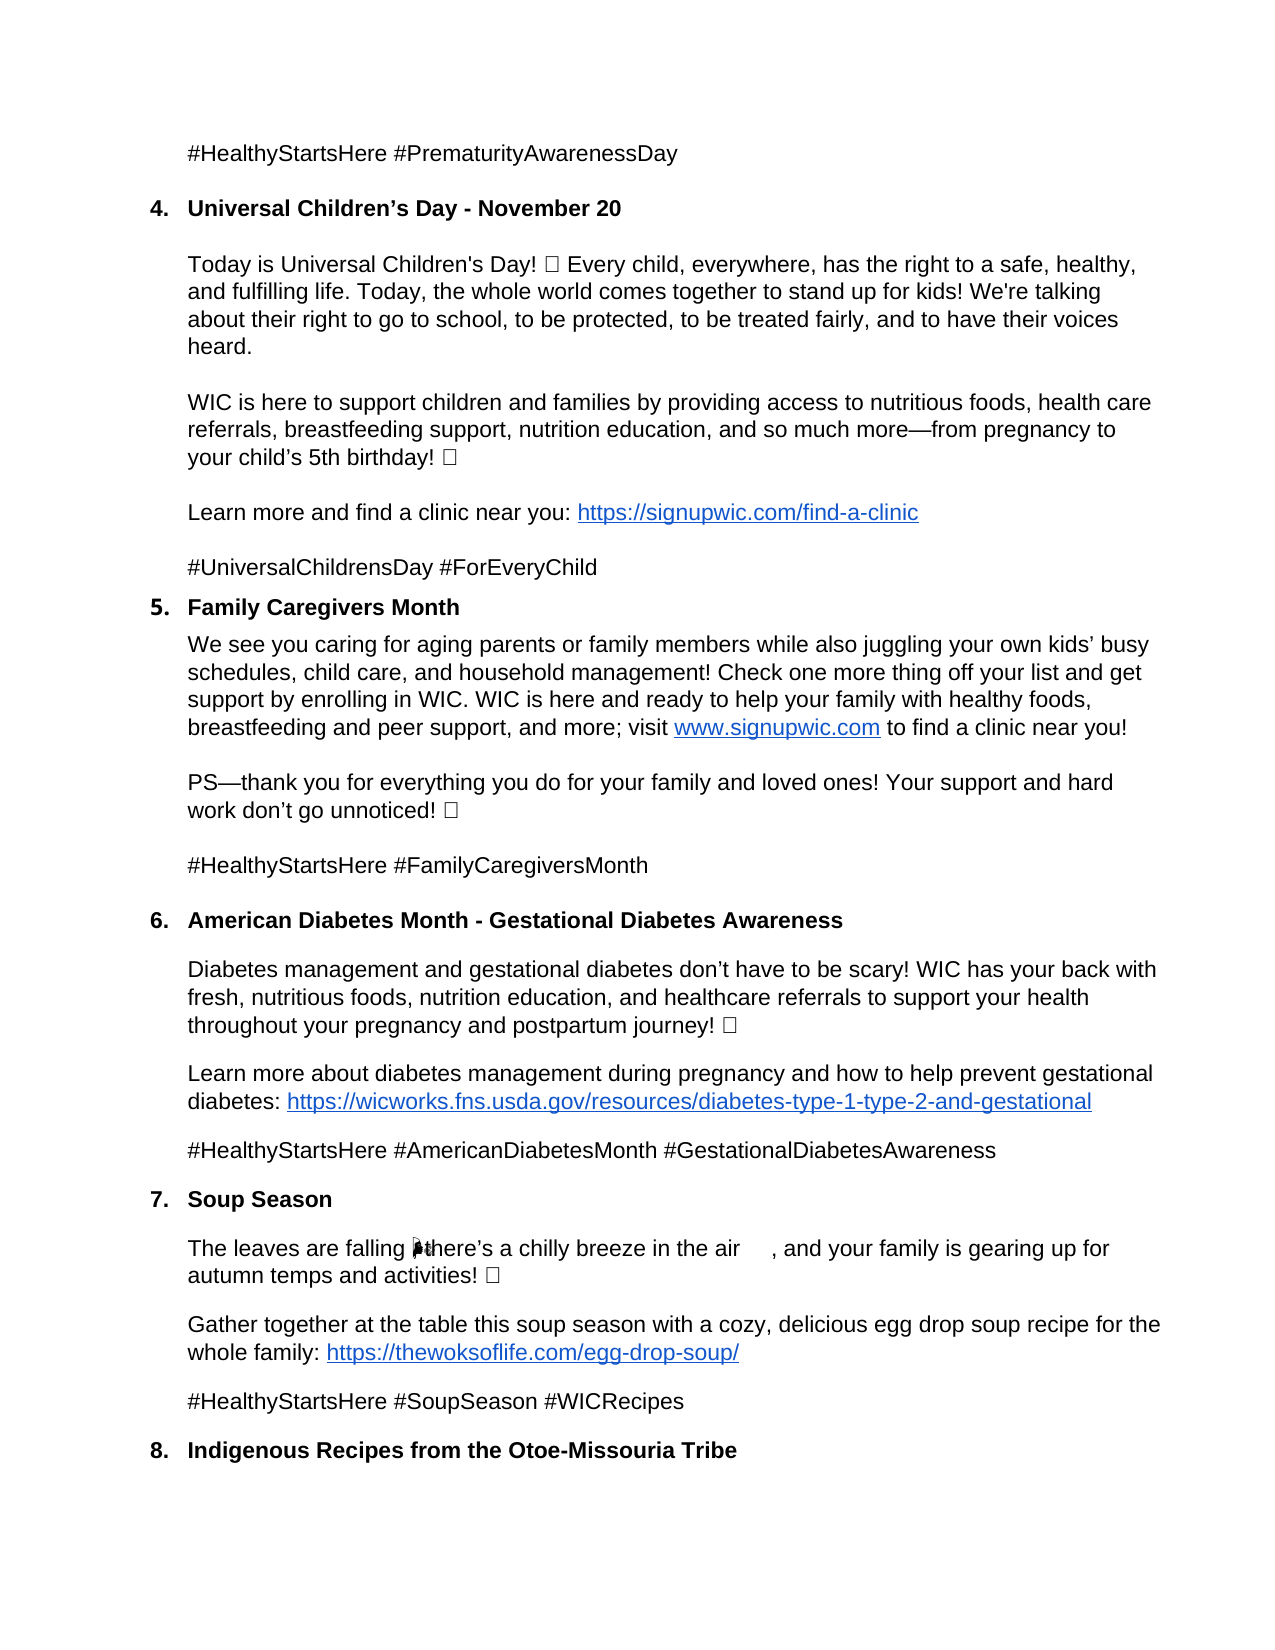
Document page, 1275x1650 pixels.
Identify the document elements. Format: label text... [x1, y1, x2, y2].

list American Diabetes Month - Gestational Diabetes Awareness [150, 907, 1162, 933]
text Today is Universal Children's Day! 🥳 Every child, everywhere, has the right to a safe, healthy, and fulfilling life. Today, the whole world comes together to stand up for kids! We're talking about their right to go to school, to be protected, to be treated fairly, and to have their voices heard. [187, 251, 1162, 360]
text #HealthyStartsHere #SoupSeason #WICRecipes [187, 1388, 1162, 1414]
text Gather together at the table this soup season with a cozy, delicious egg drop soup recipe for the whole family: https://thewoksoflife.com/egg-drop-soup/ [187, 1311, 1162, 1366]
text #HealthyStartsHere #FamilyCaregiversMonth [187, 852, 1162, 878]
list Universal Children’s Day - November 20 [150, 195, 1162, 222]
text WIC is here to support children and families by providing access to nutritious foods, health care referrals, breastfeeding support, nutrition education, and so much more—from pregnancy to your child’s 5th birthday! 💖 [187, 388, 1162, 470]
text Learn more and find a clinic near you: https://signupwic.com/find-a-clinic [187, 499, 1162, 525]
text We see you caring for aging parents or family members while also juggling your own kids’ busy schedules, child care, and household management! Check one more thing off your list and get support by enrolling in WIC. WIC is here and ready to help your family with healthy foods, breastfeeding and peer support, and more; visit www.signupwic.com to find a clinic near you! [187, 631, 1162, 740]
text The leaves are falling 🍂, there’s a chilly breeze in the air 🌬️, and your family is gearing up for autumn temps and activities! 🍁 [187, 1234, 1162, 1289]
text Learn more about diabetes management during pregnancy and how to help prevent gestational diabetes: https://wicworks.fns.usda.gov/resources/diabetes-type-1-type-2-and-gestational [187, 1060, 1162, 1115]
text Diabetes management and gestational diabetes don’t have to be scary! WIC has your back with fresh, nutritious foods, nutrition education, and healthcare referrals to support your health throughout your pregnancy and postpartum journey! 💖 [187, 956, 1162, 1038]
text #UniversalChildrensDay #ForEveryChild [187, 554, 1162, 581]
text #HealthyStartsHere #AmericanDiabetesMonth #GestationalDiabetesAwareness [187, 1137, 1162, 1163]
list Soup Season [150, 1186, 1162, 1212]
text #HealthyStartsHere #PrematurityAwarenessDay [187, 140, 1162, 166]
list Family Caregivers Month [150, 582, 1162, 629]
list Indigenous Recipes from the Otoe-Missouria Tribe [150, 1437, 1162, 1463]
text PS—thank you for everything you do for your family and loved ones! Your support and hard work don’t go unnoticed! 💖 [187, 769, 1162, 823]
